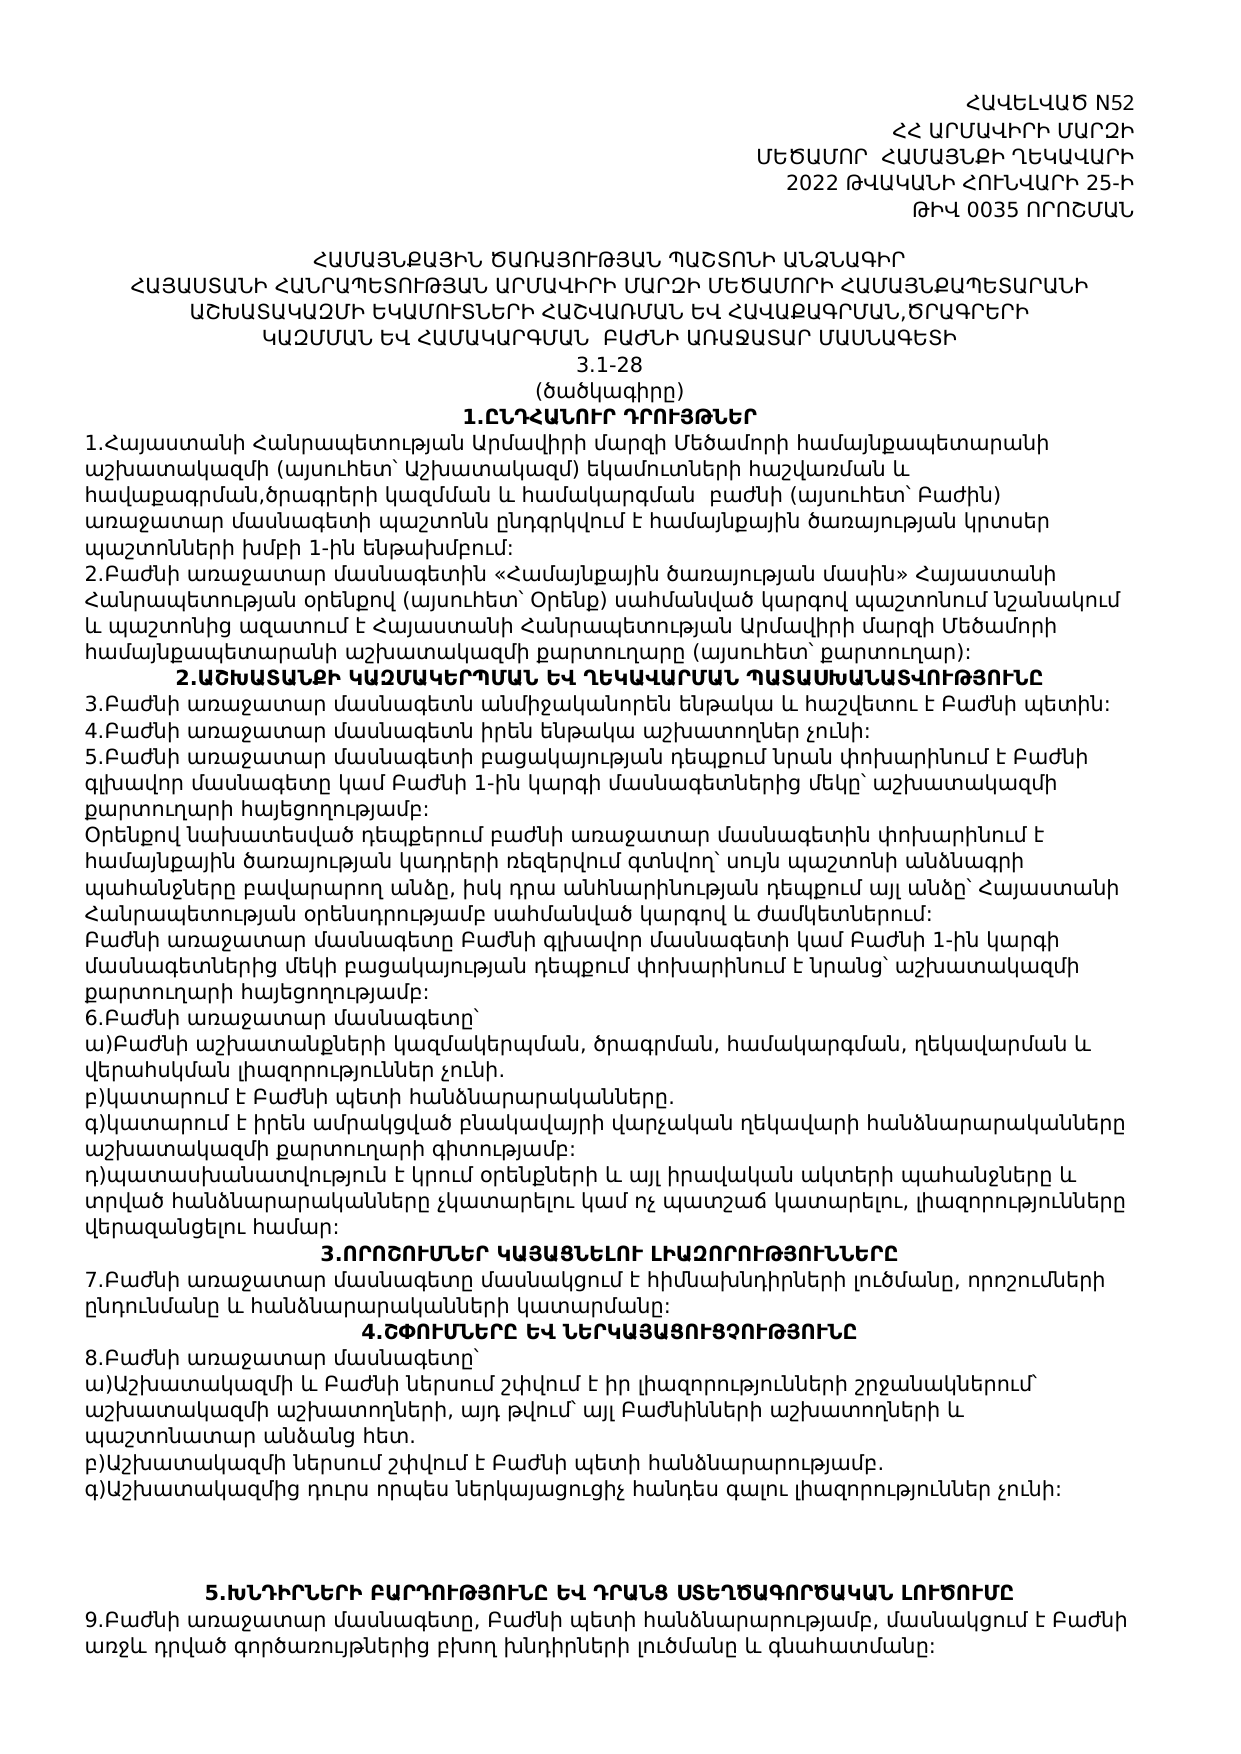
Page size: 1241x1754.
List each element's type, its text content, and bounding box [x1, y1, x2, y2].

text 2.ԱՇԽԱՏԱՆՔԻ ԿԱԶՄԱԿԵՐՊՄԱՆ ԵՎ ՂԵԿԱՎԱՐՄԱՆ ՊԱՏԱՍԽԱՆԱՏՎՈՒԹՅՈՒՆԸ [84, 666, 1134, 691]
text 5.ԽՆԴԻՐՆԵՐԻ ԲԱՐԴՈՒԹՅՈՒՆԸ ԵՎ ԴՐԱՆՑ ՍՏԵՂԾԱԳՈՐԾԱԿԱՆ ԼՈՒԾՈՒՄԸ [84, 1581, 1134, 1606]
text ա)Աշխատակազմի և Բաժնի ներսում շփվում է իր լիազորությունների շրջանակներում՝ աշխատակազմի աշխատողների, այդ թվում՝ այլ Բաժնինների աշխատողների և պաշտոնատար անձանց հետ. [84, 1372, 1134, 1449]
text 4.Բաժնի առաջատար մասնագետն իրեն ենթակա աշխատողներ չունի: [84, 719, 1134, 743]
text 2.Բաժնի առաջատար մասնագետին «Համայնքային ծառայության մասին» Հայաստանի Հանրապետության օրենքով (այսուհետ՝ Օրենք) սահմանված կարգով պաշտոնում նշանակում և պաշտոնից ազատում է Հայաստանի Հանրապետության Արմավիրի մարզի Մեծամորի համայնքապետարանի աշխատակազմի քարտուղարը (այսուհետ՝ քարտուղար): [84, 562, 1134, 664]
text 1.Հայաստանի Հանրապետության Արմավիրի մարզի Մեծամորի համայնքապետարանի աշխատակազմի (այսուհետ՝ Աշխատակազմ) եկամուտների հաշվառման և հավաքագրման,ծրագրերի կազմման և համակարգման բաժնի (այսուհետ՝ Բաժին) առաջատար մասնագետի պաշտոնն ընդգրկվում է համայնքային ծառայության կրտսեր պաշտոնների խմբի 1-ին ենթախմբում: [84, 431, 1134, 560]
text ԱՇԽԱՏԱԿԱԶՄԻ ԵԿԱՄՈՒՏՆԵՐԻ ՀԱՇՎԱՌՄԱՆ ԵՎ ՀԱՎԱՔԱԳՐՄԱՆ,ԾՐԱԳՐԵՐԻ ԿԱԶՄՄԱՆ ԵՎ ՀԱՄԱԿԱՐԳՄԱՆ ԲԱԺՆԻ ԱՌԱՋԱՏԱՐ ՄԱՍՆԱԳԵՏԻ [84, 300, 1134, 351]
text ՀԱՎԵԼՎԱԾ N52 [601, 88, 1134, 117]
text 4.ՇՓՈՒՄՆԵՐԸ ԵՎ ՆԵՐԿԱՅԱՑՈՒՑՉՈՒԹՅՈՒՆԸ [84, 1320, 1134, 1344]
text 1.ԸՆԴՀԱՆՈՒՐ ԴՐՈՒՅԹՆԵՐ [84, 405, 1134, 429]
text 7.Բաժնի առաջատար մասնագետը մասնակցում է հիմնախնդիրների լուծմանը, որոշումների ընդունմանը և հանձնարարականների կատարմանը: [84, 1268, 1134, 1318]
text Բաժնի առաջատար մասնագետը Բաժնի գլխավոր մասնագետի կամ Բաժնի 1-ին կարգի մասնագետներից մեկի բացակայության դեպքում փոխարինում է նրանց՝ աշխատակազմի քարտուղարի հայեցողությամբ: [84, 928, 1134, 1004]
text ՀԱՅԱՍՏԱՆԻ ՀԱՆՐԱՊԵՏՈՒԹՅԱՆ ԱՐՄԱՎԻՐԻ ՄԱՐԶԻ ՄԵԾԱՄՈՐԻ ՀԱՄԱՅՆՔԱՊԵՏԱՐԱՆԻ [84, 274, 1134, 298]
text ԹԻՎ 0035 ՈՐՈՇՄԱՆ [747, 198, 1134, 222]
text 6.Բաժնի առաջատար մասնագետը՝ [84, 1006, 1134, 1031]
text 2022 ԹՎԱԿԱՆԻ ՀՈՒՆՎԱՐԻ 25-Ի [527, 171, 1134, 196]
text դ)պատասխանատվություն է կրում օրենքների և այլ իրավական ակտերի պահանջները և տրված հանձնարարականները չկատարելու կամ ոչ պատշաճ կատարելու, լիազորությունները վերազանցելու համար: [84, 1163, 1134, 1240]
text 3.1-28 [84, 353, 1134, 377]
text 3.Բաժնի առաջատար մասնագետն անմիջականորեն ենթակա և հաշվետու է Բաժնի պետին: [84, 692, 1134, 717]
text ՄԵԾԱՄՈՐ ՀԱՄԱՅՆՔԻ ՂԵԿԱՎԱՐԻ [601, 145, 1134, 169]
text ՀՀ ԱՐՄԱՎԻՐԻ ՄԱՐԶԻ [601, 119, 1134, 143]
text ա)Բաժնի աշխատանքների կազմակերպման, ծրագրման, համակարգման, ղեկավարման և վերահսկման լիազորություններ չունի. [84, 1032, 1134, 1083]
text Օրենքով նախատեսված դեպքերում բաժնի առաջատար մասնագետին փոխարինում է համայնքային ծառայության կադրերի ռեզերվում գտնվող՝ սույն պաշտոնի անձնագրի պահանջները բավարարող անձը, իսկ դրա անհնարինության դեպքում այլ անձը՝ Հայաստանի Հանրապետության օրենսդրությամբ սահմանված կարգով և ժամկետներում: [84, 823, 1134, 926]
text (ծածկագիրը) [84, 379, 1134, 403]
text ՀԱՄԱՅՆՔԱՅԻՆ ԾԱՌԱՅՈՒԹՅԱՆ ՊԱՇՏՈՆԻ ԱՆՁՆԱԳԻՐ [84, 248, 1134, 272]
text 8.Բաժնի առաջատար մասնագետը՝ [84, 1346, 1134, 1370]
text 3.ՈՐՈՇՈՒՄՆԵՐ ԿԱՅԱՑՆԵԼՈՒ ԼԻԱԶՈՐՈՒԹՅՈՒՆՆԵՐԸ [84, 1242, 1134, 1266]
text բ)կատարում է Բաժնի պետի հանձնարարականները. [84, 1085, 1134, 1109]
text 5.Բաժնի առաջատար մասնագետի բացակայության դեպքում նրան փոխարինում է Բաժնի գլխավոր մասնագետը կամ Բաժնի 1-ին կարգի մասնագետներից մեկը՝ աշխատակազմի քարտուղարի հայեցողությամբ: [84, 745, 1134, 821]
text 9.Բաժնի առաջատար մասնագետը, Բաժնի պետի հանձնարարությամբ, մասնակցում է Բաժնի առջև դրված գործառույթներից բխող խնդիրների լուծմանը և գնահատմանը: [84, 1608, 1134, 1658]
text գ)կատարում է իրեն ամրակցված բնակավայրի վարչական ղեկավարի հանձնարարականները աշխատակազմի քարտուղարի գիտությամբ: [84, 1111, 1134, 1161]
text բ)Աշխատակազմի ներսում շփվում է Բաժնի պետի հանձնարարությամբ. [84, 1451, 1134, 1475]
text գ)Աշխատակազմից դուրս որպես ներկայացուցիչ հանդես գալու լիազորություններ չունի: [84, 1477, 1134, 1501]
